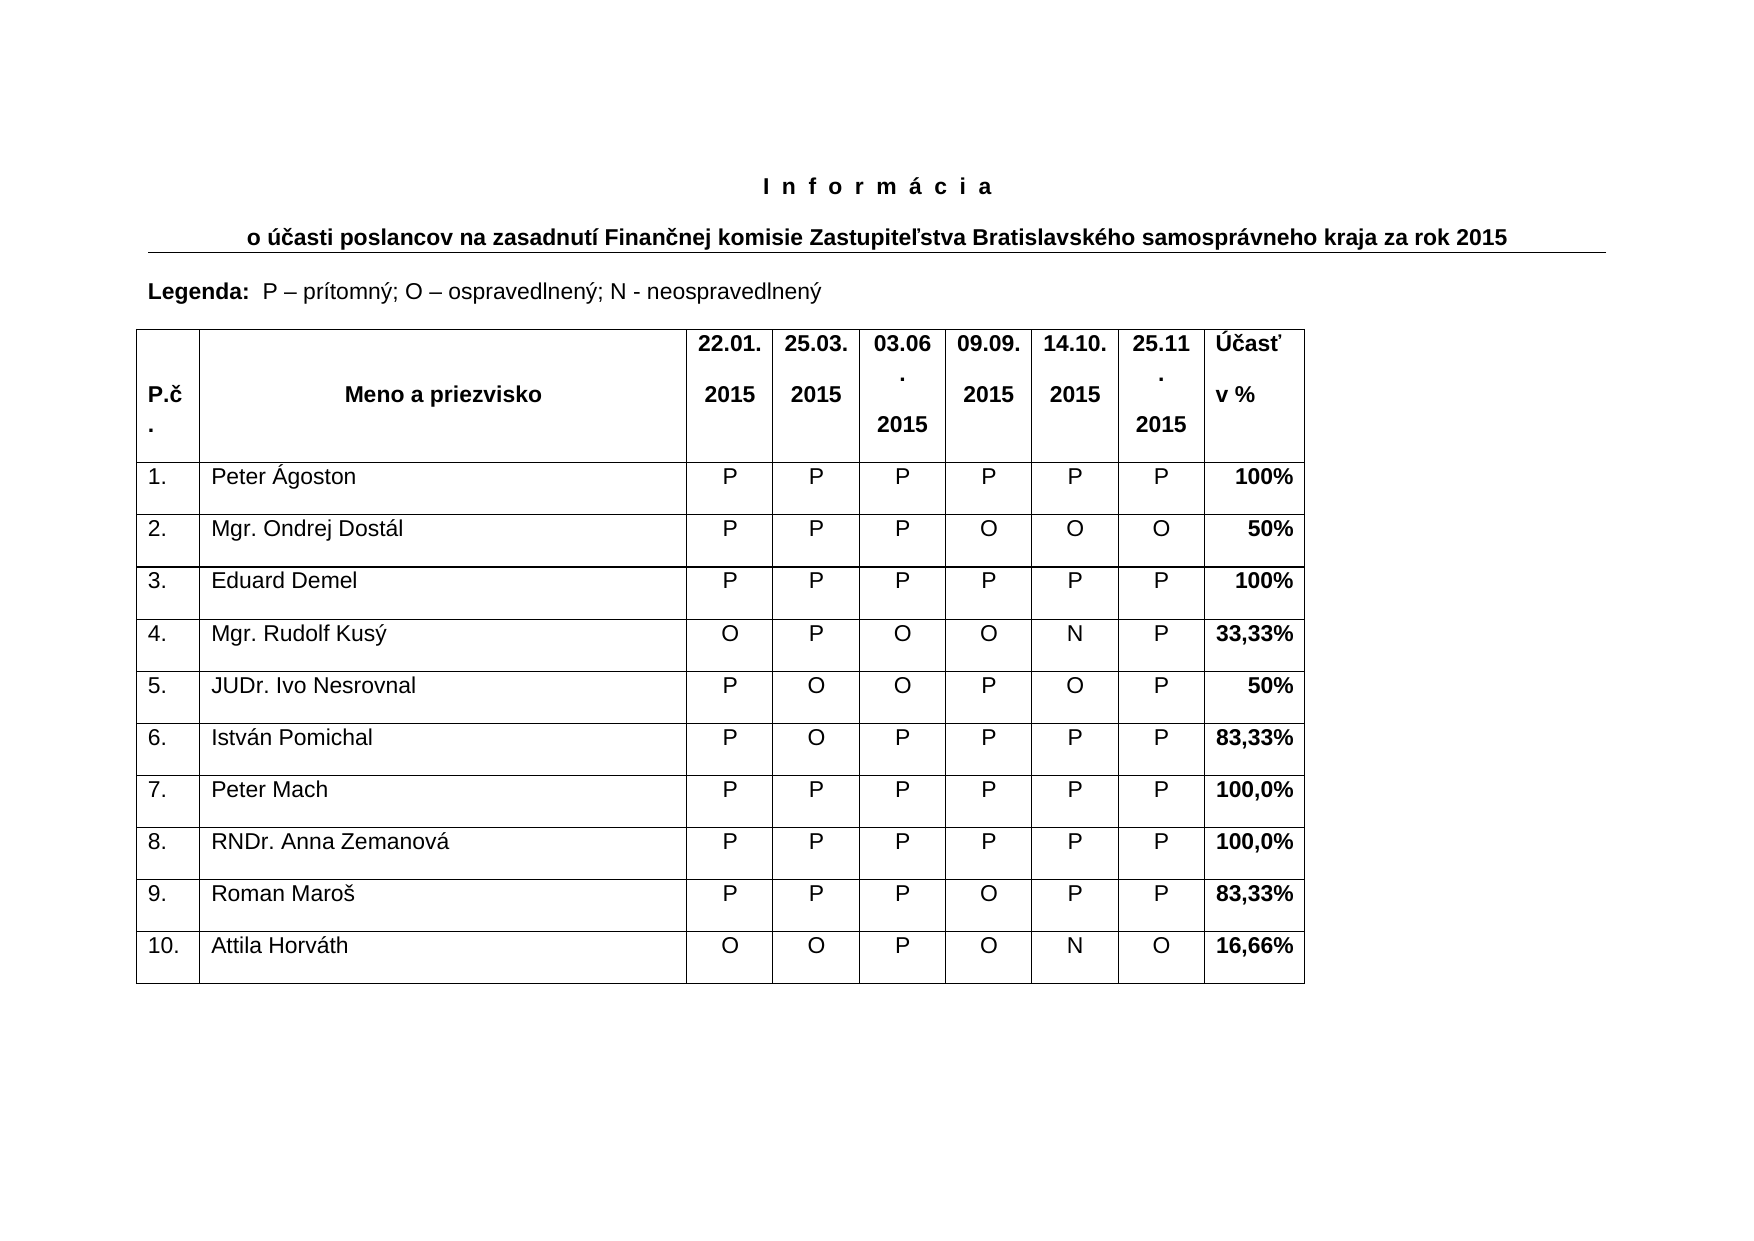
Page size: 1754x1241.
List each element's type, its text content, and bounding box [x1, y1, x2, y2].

table_cell O [1032, 672, 1118, 723]
table_cell P [687, 672, 772, 723]
table_cell P [860, 568, 945, 618]
table_header 25.11. 2015 [1119, 330, 1204, 462]
table_cell P [773, 828, 859, 879]
table_cell P [1032, 880, 1118, 931]
text o účasti poslancov na zasadnutí Finančnej komisie Zastupiteľstva Bratislavského samosprávneho kraja za rok 2015 [148, 224, 1606, 252]
table_cell P [687, 568, 772, 618]
table_cell O [946, 515, 1031, 566]
table_cell P [687, 828, 772, 879]
table_cell P [1119, 828, 1204, 879]
table_cell 6. [137, 724, 199, 775]
table_cell O [860, 672, 945, 723]
table_cell Eduard Demel [200, 568, 686, 618]
table_cell P [1119, 776, 1204, 827]
table_cell P [773, 880, 859, 931]
table_cell P [946, 776, 1031, 827]
table_cell O [773, 724, 859, 775]
table_cell P [687, 880, 772, 931]
table_cell O [946, 932, 1031, 983]
table_cell O [773, 932, 859, 983]
table_cell P [946, 672, 1031, 723]
table_cell 16,66% [1205, 932, 1304, 983]
table_cell P [860, 932, 945, 983]
table_cell P [860, 724, 945, 775]
table_cell 33,33% [1205, 620, 1304, 671]
table_cell Mgr. Ondrej Dostál [200, 515, 686, 566]
table_cell P [860, 880, 945, 931]
table_cell N [1032, 620, 1118, 671]
table_cell 83,33% [1205, 724, 1304, 775]
table_cell 10. [137, 932, 199, 983]
table_cell P [687, 776, 772, 827]
table_header 14.10. 2015 [1032, 330, 1118, 462]
table_cell P [946, 568, 1031, 618]
table_header Meno a priezvisko [200, 330, 686, 462]
table_cell 50% [1205, 515, 1304, 566]
table_cell O [773, 672, 859, 723]
table_cell O [687, 932, 772, 983]
table_cell P [946, 828, 1031, 879]
table_cell O [946, 880, 1031, 931]
table_cell P [687, 515, 772, 566]
table_header 22.01. 2015 [687, 330, 772, 462]
table_header 09.09. 2015 [946, 330, 1031, 462]
table_cell 7. [137, 776, 199, 827]
table_cell P [1119, 672, 1204, 723]
table_cell 100% [1205, 568, 1304, 618]
table_cell 100% [1205, 463, 1304, 514]
table_cell RNDr. Anna Zemanová [200, 828, 686, 879]
table_cell P [773, 620, 859, 671]
table_cell 8. [137, 828, 199, 879]
table_cell P [860, 776, 945, 827]
table_cell P [1119, 724, 1204, 775]
table_cell P [1119, 568, 1204, 618]
table_cell P [1119, 463, 1204, 514]
table_cell Peter Ágoston [200, 463, 686, 514]
table_cell 2. [137, 515, 199, 566]
table_cell P [860, 828, 945, 879]
table_cell 100,0% [1205, 828, 1304, 879]
table_cell O [687, 620, 772, 671]
table_cell O [1119, 515, 1204, 566]
table_cell 4. [137, 620, 199, 671]
table_cell P [687, 463, 772, 514]
table_cell P [687, 724, 772, 775]
table_cell O [1119, 932, 1204, 983]
table_cell N [1032, 932, 1118, 983]
table_cell P [773, 568, 859, 618]
table_cell Roman Maroš [200, 880, 686, 931]
table_header Účasť v % [1205, 330, 1304, 462]
table_header P.č. [137, 330, 199, 462]
table_header 25.03. 2015 [773, 330, 859, 462]
table_cell P [946, 463, 1031, 514]
table_cell O [860, 620, 945, 671]
table_cell P [1032, 828, 1118, 879]
table_cell P [860, 515, 945, 566]
table_cell 1. [137, 463, 199, 514]
table_cell István Pomichal [200, 724, 686, 775]
table_cell 83,33% [1205, 880, 1304, 931]
text Informácia [148, 173, 1606, 199]
table_cell Mgr. Rudolf Kusý [200, 620, 686, 671]
table_cell 5. [137, 672, 199, 723]
table_cell Peter Mach [200, 776, 686, 827]
table_cell Attila Horváth [200, 932, 686, 983]
table_cell P [1032, 724, 1118, 775]
table_cell P [773, 515, 859, 566]
table_cell 50% [1205, 672, 1304, 723]
table_cell P [1032, 776, 1118, 827]
table_cell 3. [137, 568, 199, 618]
table_cell O [946, 620, 1031, 671]
table_header 03.06. 2015 [860, 330, 945, 462]
table_cell JUDr. Ivo Nesrovnal [200, 672, 686, 723]
table_cell P [773, 776, 859, 827]
table_cell P [1032, 463, 1118, 514]
table_cell P [773, 463, 859, 514]
table_cell P [946, 724, 1031, 775]
table_cell P [1119, 880, 1204, 931]
table_cell P [1119, 620, 1204, 671]
text Legenda: P – prítomný; O – ospravedlnený; N - neospravedlnený [148, 278, 1606, 304]
table_cell O [1032, 515, 1118, 566]
table_cell P [1032, 568, 1118, 618]
table_cell 9. [137, 880, 199, 931]
table_cell P [860, 463, 945, 514]
table_cell 100,0% [1205, 776, 1304, 827]
